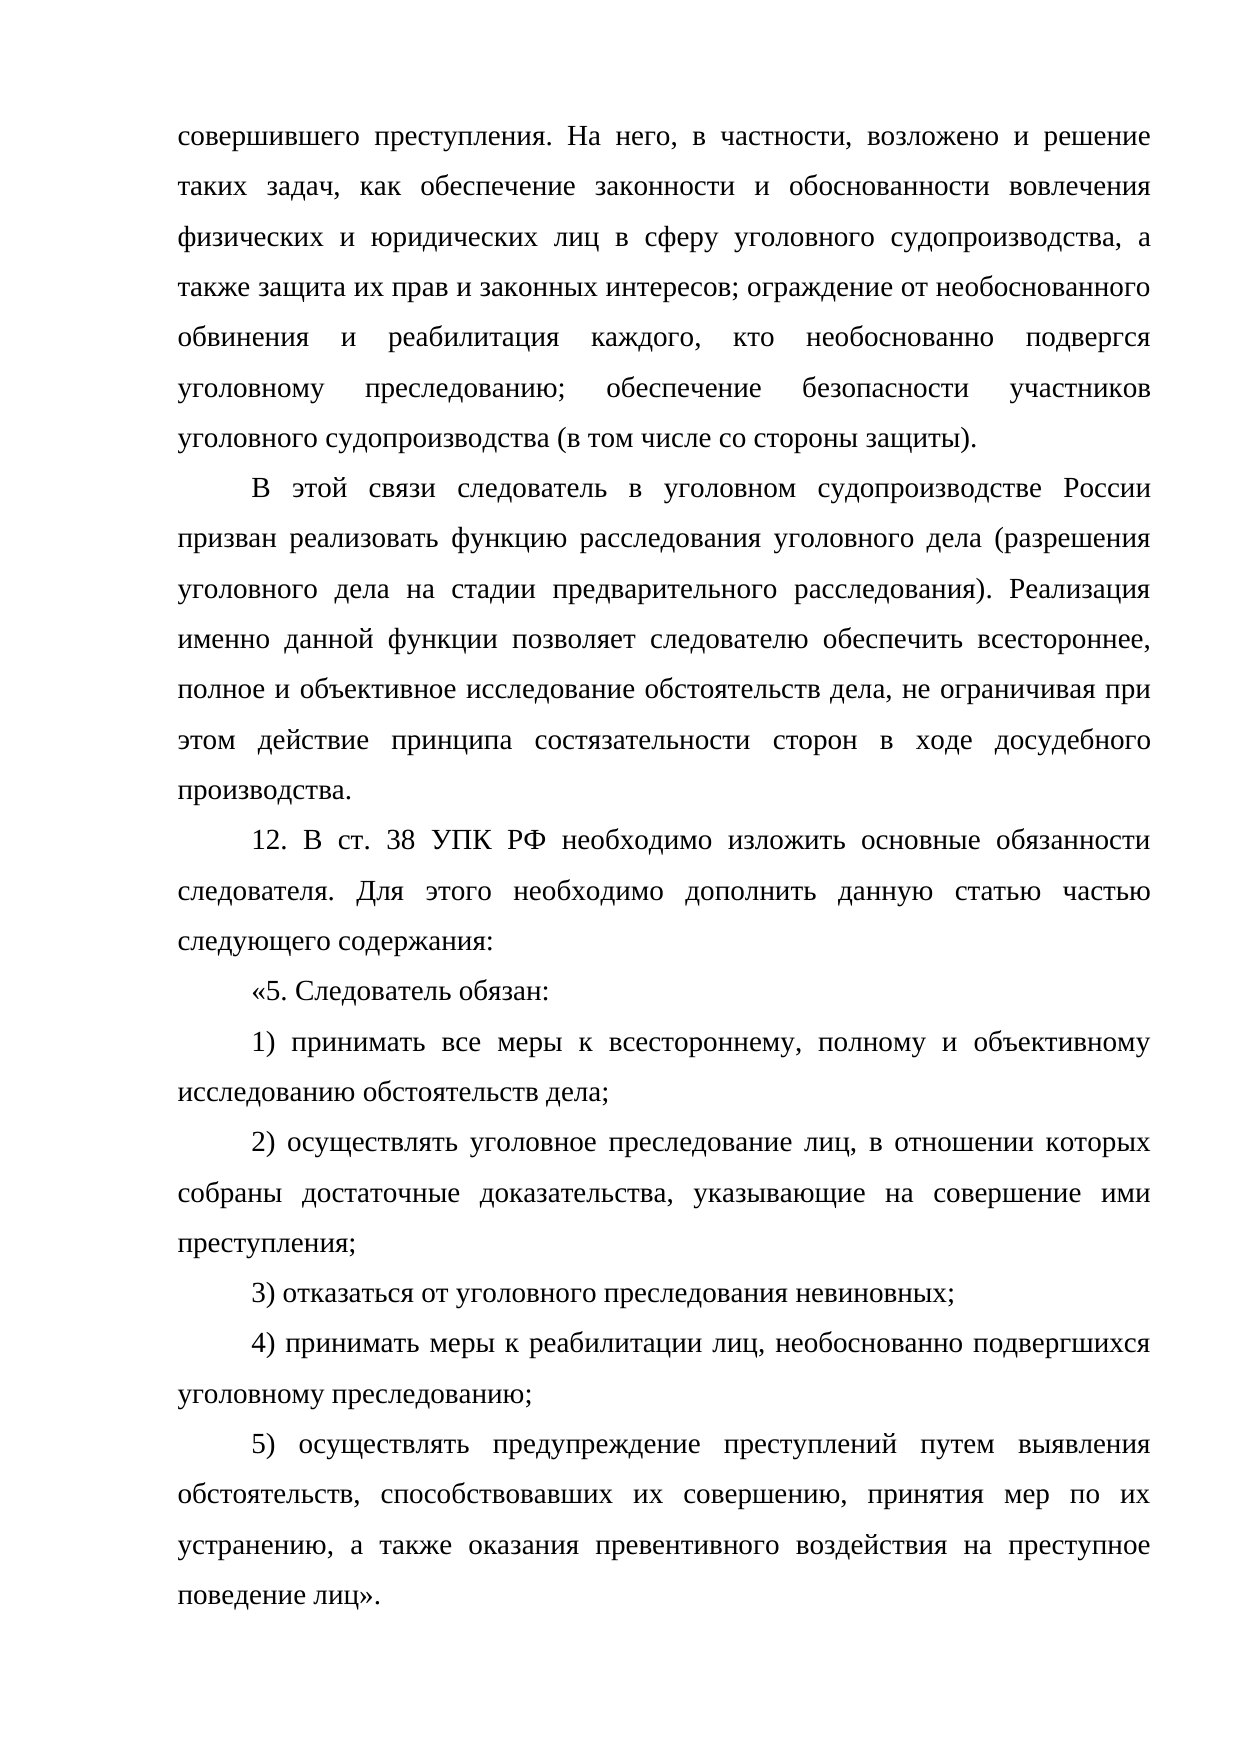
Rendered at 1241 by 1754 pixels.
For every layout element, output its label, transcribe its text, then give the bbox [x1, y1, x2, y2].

text 3) отказаться от уголовного преследования невиновных; [177, 1275, 1152, 1309]
text 5) осуществлять предупреждение преступлений путем выявления обстоятельств, способствовавших их совершению, принятия мер по их устранению, а также оказания превентивного воздействия на преступное поведение лиц». [177, 1426, 1152, 1611]
text 12. В ст. 38 УПК РФ необходимо изложить основные обязанности следователя. Для этого необходимо дополнить данную статью частью следующего содержания: [177, 822, 1152, 957]
text «5. Следователь обязан: [177, 973, 1152, 1007]
text 2) осуществлять уголовное преследование лиц, в отношении которых собраны достаточные доказательства, указывающие на совершение ими преступления; [177, 1124, 1152, 1258]
text 1) принимать все меры к всестороннему, полному и объективному исследованию обстоятельств дела; [177, 1024, 1152, 1108]
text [177, 118, 1152, 453]
text В этой связи следователь в уголовном судопроизводстве России призван реализовать функцию расследования уголовного дела (разрешения уголовного дела на стадии предварительного расследования). Реализация именно данной функции позволяет следователю обеспечить всестороннее, полное и объективное исследование обстоятельств дела, не ограничивая при этом действие принципа состязательности сторон в ходе досудебного производства. [177, 470, 1152, 806]
text 4) принимать меры к реабилитации лиц, необоснованно подвергшихся уголовному преследованию; [177, 1326, 1152, 1409]
